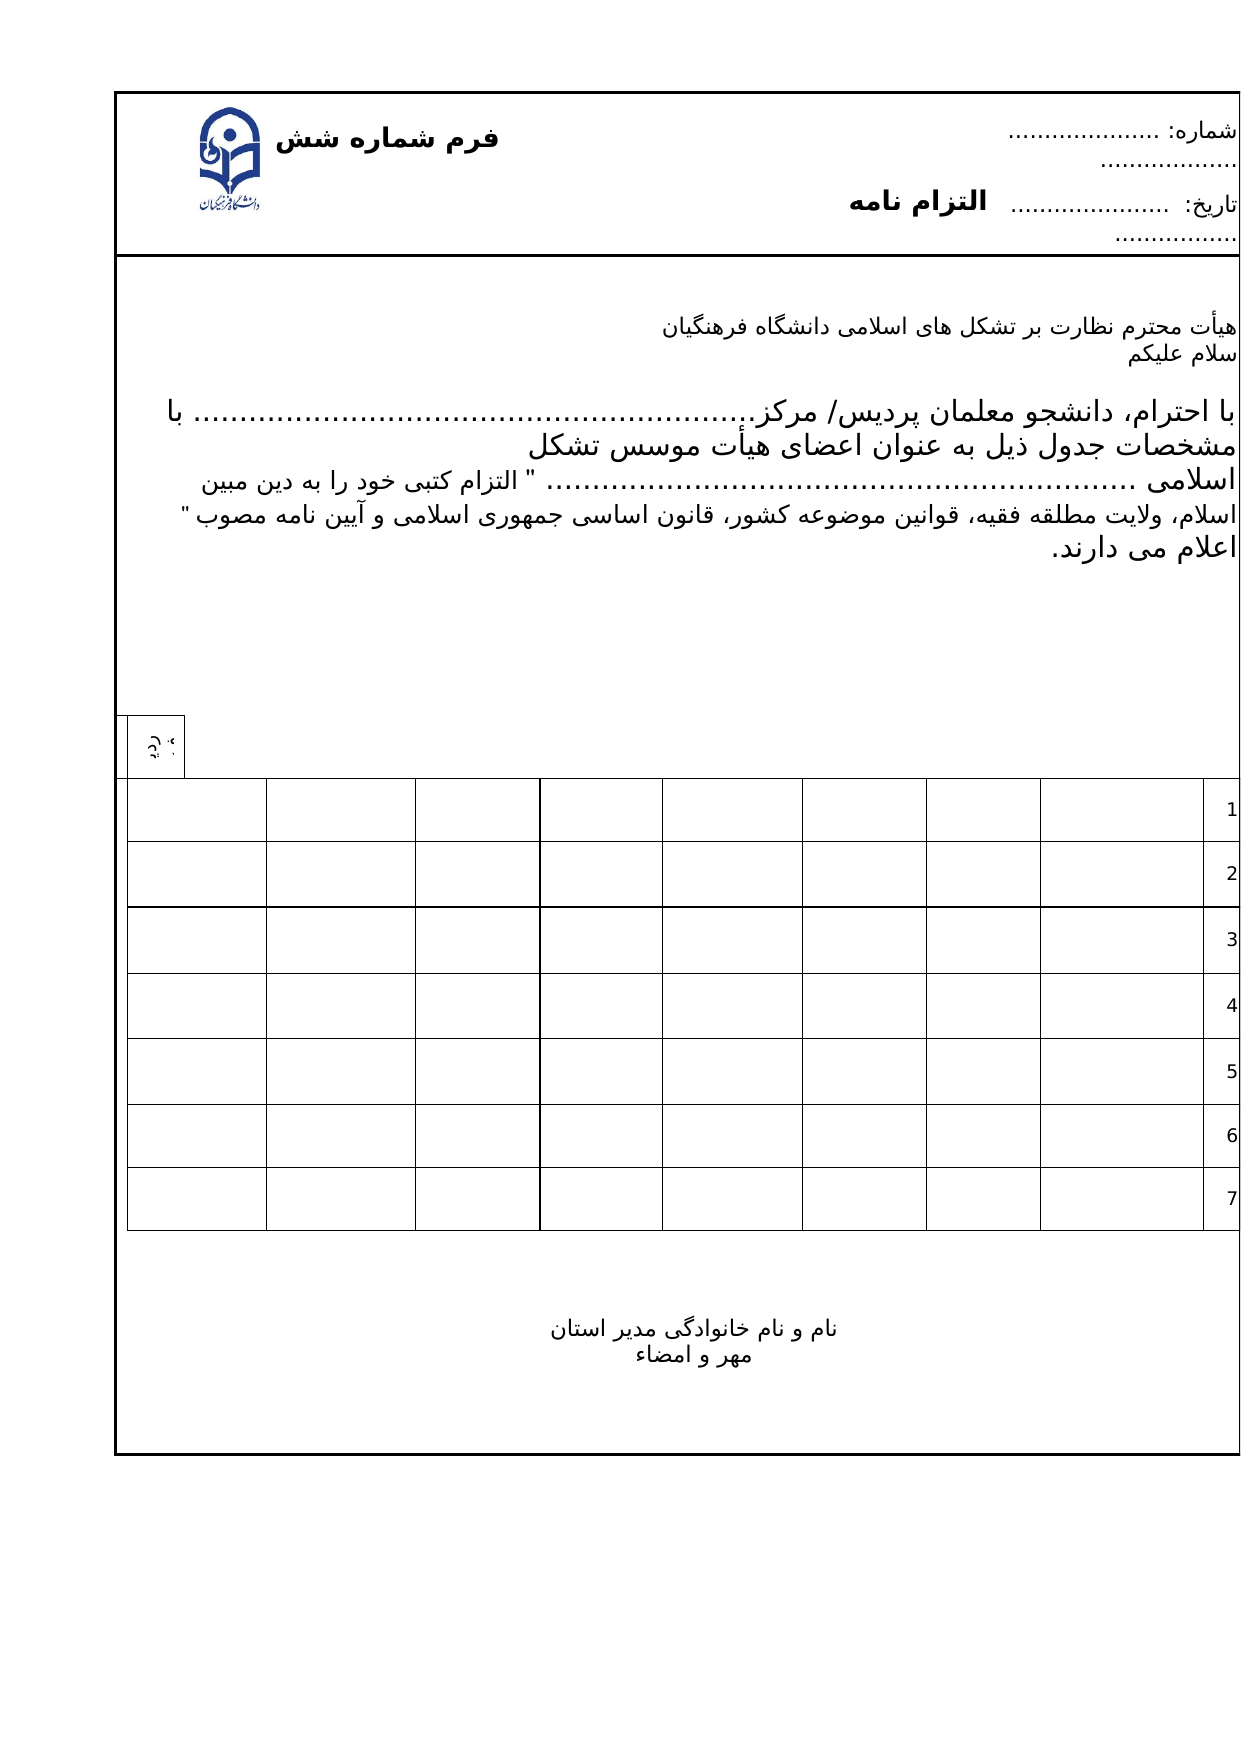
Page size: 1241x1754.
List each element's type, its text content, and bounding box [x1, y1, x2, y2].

table_header فرم شماره شش التزام نامه [117, 94, 1239, 254]
table_cell هیأت محترم نظارت بر تشکل های اسلامی دانشگاه فرهنگیان سلام علیکم با احترام، دانشجو معلمان پردیس/ مرکز............................................................. با مشخصات جدول ذیل به عنوان اعضای هیأت موسس تشکل اسلامی ................................................................ " التزام کتبی خود را به دین مبین اسلام، ولایت مطلقه فقیه، قوانین موضوعه کشور، قانون اساسی جمهوری اسلامی و آیین نامه مصوب " اعلام می دارند. نام و نام خانوادگی مدیر استان مهر و امضاء [117, 257, 1239, 778]
table_cell هیأت محترم نظارت بر تشکل های اسلامی دانشگاه فرهنگیان سلام علیکم با احترام، دانشجو معلمان پردیس/ مرکز............................................................. با مشخصات جدول ذیل به عنوان اعضای هیأت موسس تشکل اسلامی ................................................................ " التزام کتبی خود را به دین مبین اسلام، ولایت مطلقه فقیه، قوانین موضوعه کشور، قانون اساسی جمهوری اسلامی و آیین نامه مصوب " اعلام می دارند. نام و نام خانوادگی مدیر استان مهر و امضاء [117, 779, 1239, 1452]
